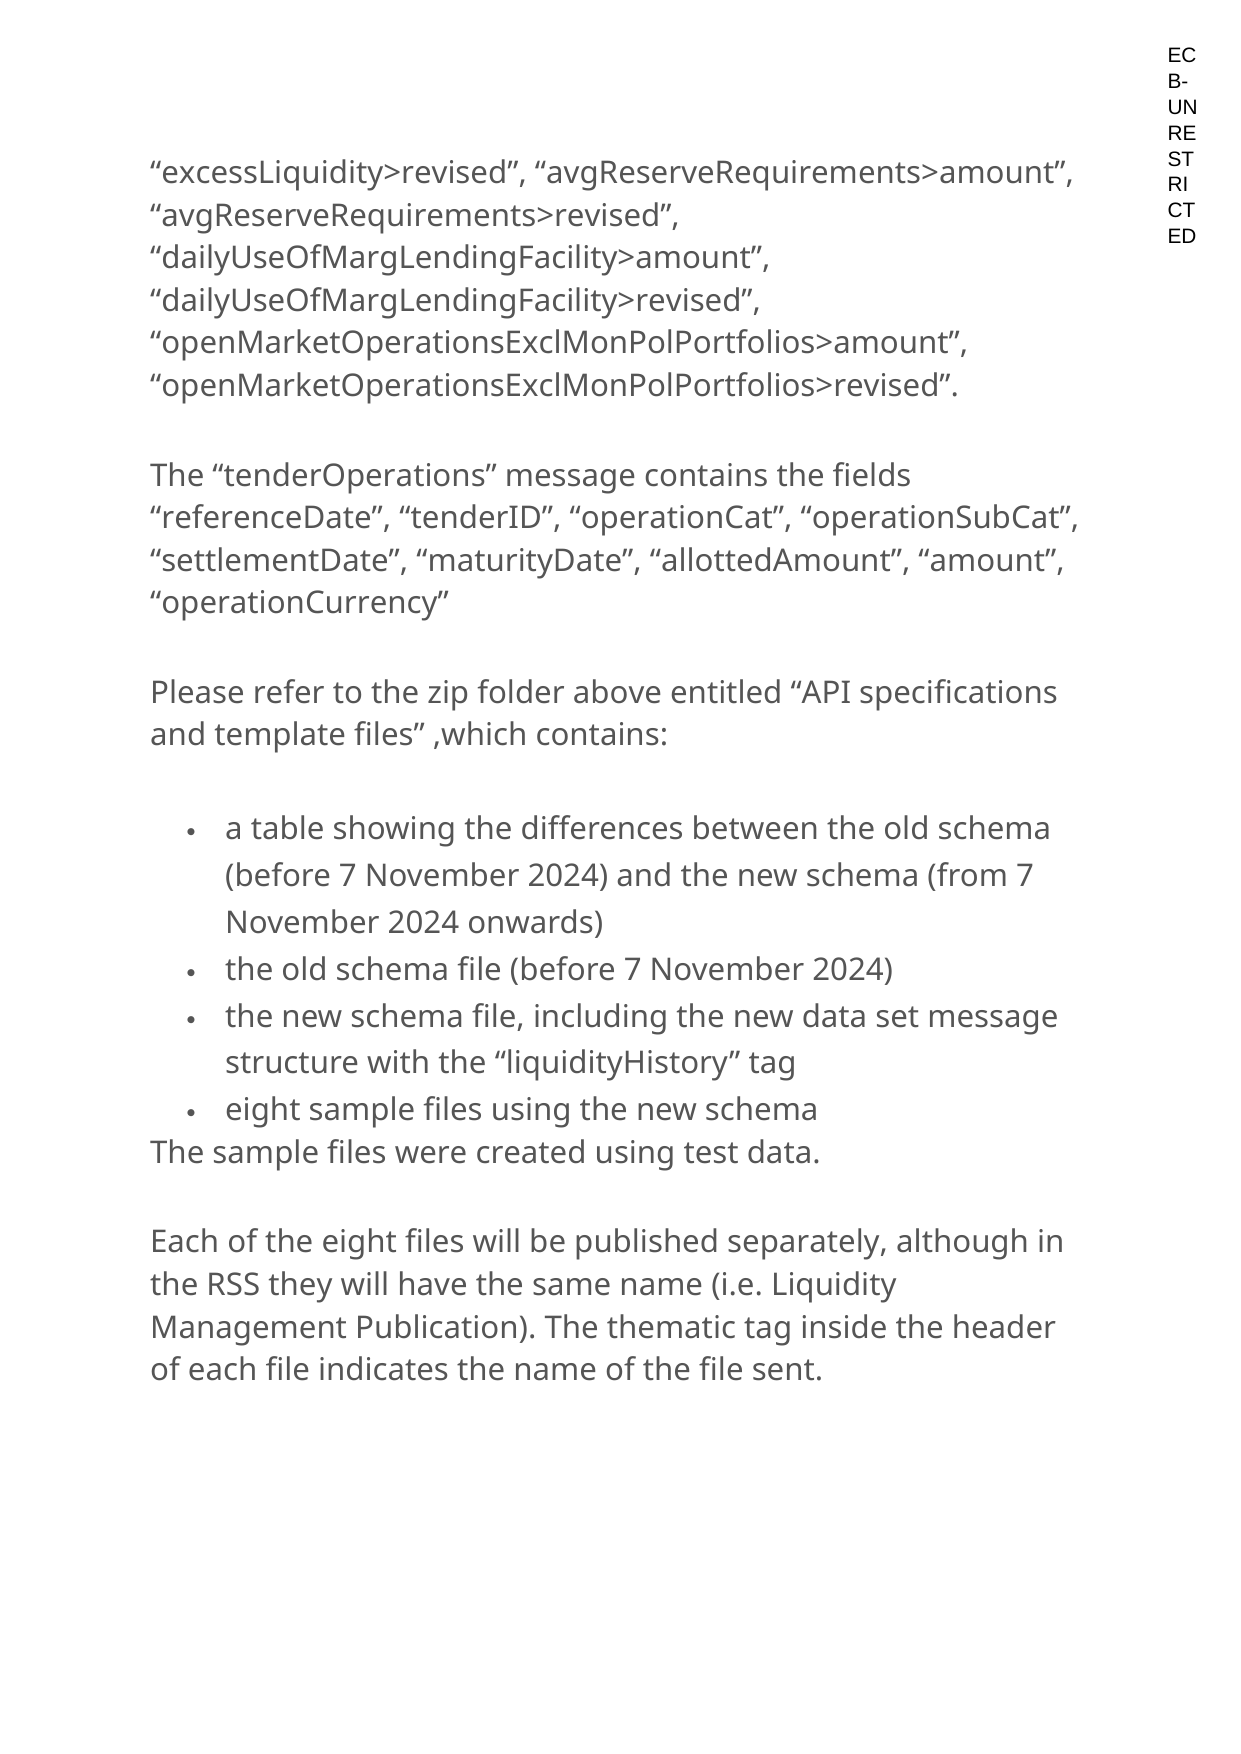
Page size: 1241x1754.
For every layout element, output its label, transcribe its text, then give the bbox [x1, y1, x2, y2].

text Each of the eight files will be published separately, although in the RSS they will have the same name (i.e. Liquidity Management Publication). The thematic tag inside the header of each file indicates the name of the file sent. [150, 1219, 1090, 1390]
list eight sample files using the new schema [187, 1083, 1090, 1130]
text The “tenderOperations” message contains the fields “referenceDate”, “tenderID”, “operationCat”, “operationSubCat”, “settlementDate”, “maturityDate”, “allottedAmount”, “amount”, “operationCurrency” [150, 452, 1090, 623]
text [150, 150, 1090, 406]
text The sample files were created using test data. [150, 1130, 1090, 1173]
list the new schema file, including the new data set message structure with the “liquidityHistory” tag [187, 989, 1090, 1083]
list a table showing the differences between the old schema (before 7 November 2024) and the new schema (from 7 November 2024 onwards) [187, 802, 1090, 942]
text Please refer to the zip folder above entitled “API specifications and template files” ,which contains: [150, 670, 1090, 755]
list the old schema file (before 7 November 2024) [187, 942, 1090, 989]
